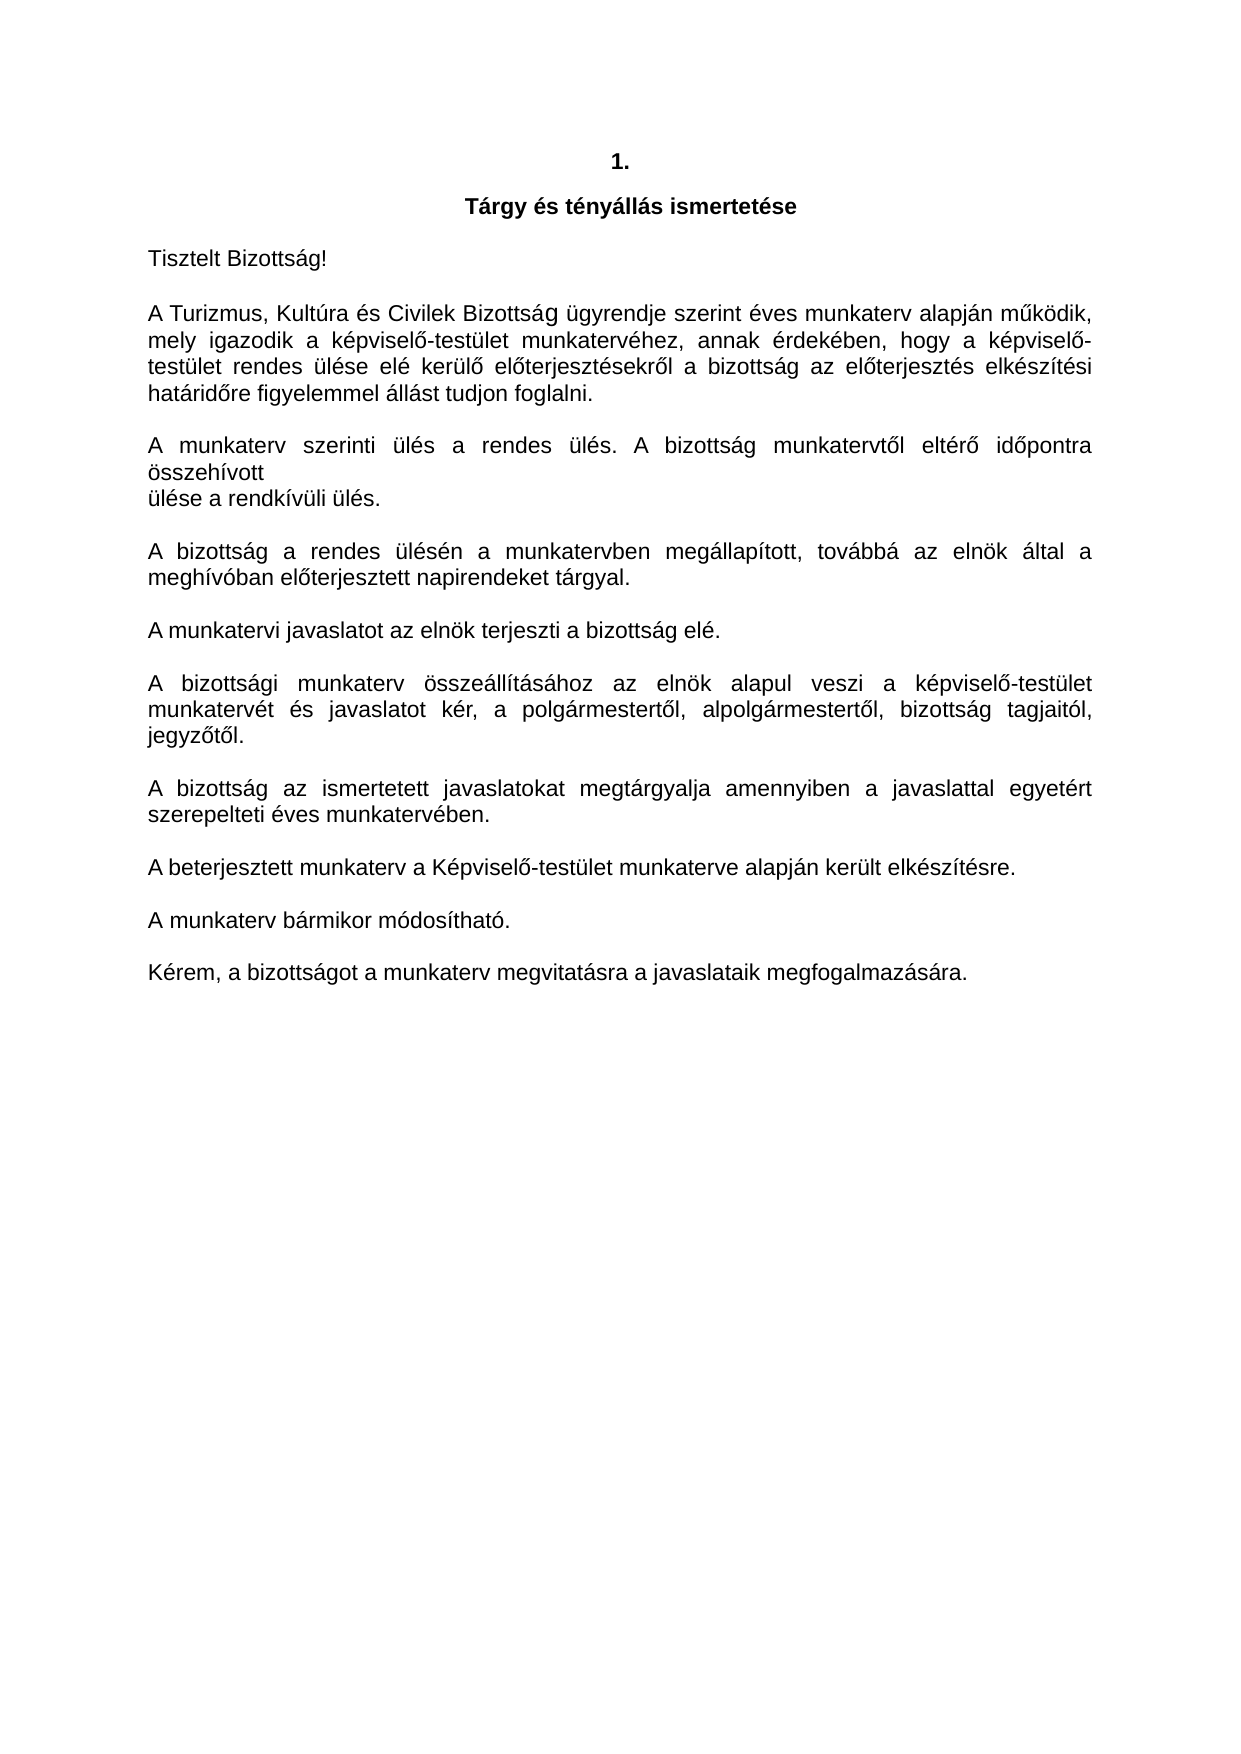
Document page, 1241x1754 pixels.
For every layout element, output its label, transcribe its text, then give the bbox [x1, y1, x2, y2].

text 1. [148, 148, 1093, 174]
text Tárgy és tényállás ismertetése [148, 193, 1093, 219]
text ülése a rendkívüli ülés. [148, 485, 1093, 511]
text A munkaterv bármikor módosítható. [148, 907, 1093, 933]
text Tisztelt Bizottság! [148, 245, 1093, 272]
text Kérem, a bizottságot a munkaterv megvitatásra a javaslataik megfogalmazására. [148, 959, 1093, 986]
text A bizottság az ismertetett javaslatokat megtárgyalja amennyiben a javaslattal egyetért szerepelteti éves munkatervében. [148, 775, 1093, 828]
text A munkaterv szerinti ülés a rendes ülés. A bizottság munkatervtől eltérő időpontra összehívott [148, 432, 1093, 485]
text A munkatervi javaslatot az elnök terjeszti a bizottság elé. [148, 617, 1093, 643]
text A Turizmus, Kultúra és Civilek Bizottság ügyrendje szerint éves munkaterv alapján működik, mely igazodik a képviselő-testület munkatervéhez, annak érdekében, hogy a képviselő-testület rendes ülése elé kerülő előterjesztésekről a bizottság az előterjesztés elkészítési határidőre figyelemmel állást tudjon foglalni. [148, 298, 1093, 406]
text A bizottsági munkaterv összeállításához az elnök alapul veszi a képviselő-testület munkatervét és javaslatot kér, a polgármestertől, alpolgármestertől, bizottság tagjaitól, jegyzőtől. [148, 669, 1093, 748]
text A beterjesztett munkaterv a Képviselő-testület munkaterve alapján került elkészítésre. [148, 854, 1093, 880]
text A bizottság a rendes ülésén a munkatervben megállapított, továbbá az elnök által a meghívóban előterjesztett napirendeket tárgyal. [148, 538, 1093, 590]
